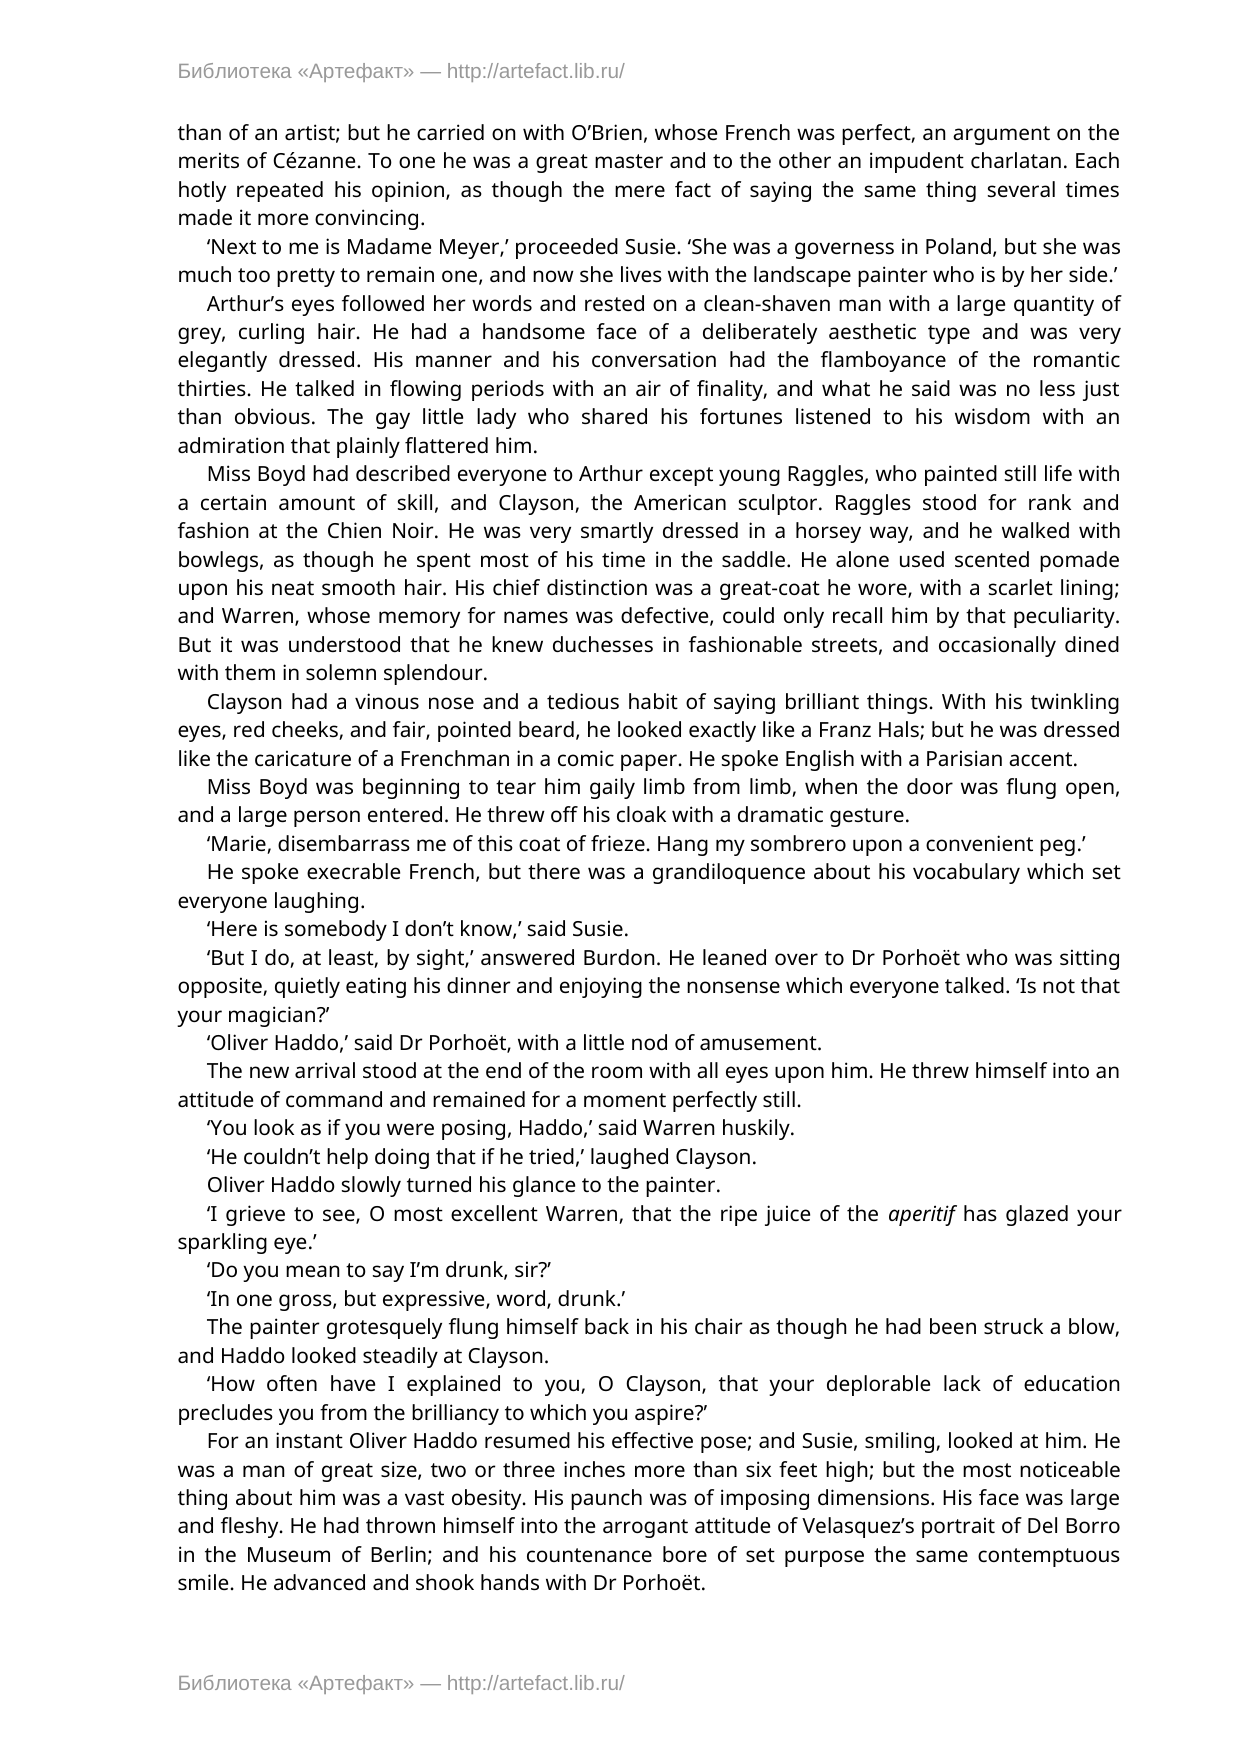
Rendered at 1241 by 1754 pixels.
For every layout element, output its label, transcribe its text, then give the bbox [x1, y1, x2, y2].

text Miss Boyd was beginning to tear him gaily limb from limb, when the door was flung open, and a large person entered. He threw off his cloak with a dramatic gesture. [177, 772, 1122, 829]
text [177, 118, 1122, 232]
text Clayson had a vinous nose and a tedious habit of saying brilliant things. With his twinkling eyes, red cheeks, and fair, pointed beard, he looked exactly like a Franz Hals; but he was dressed like the caricature of a Frenchman in a comic paper. He spoke English with a Parisian accent. [177, 687, 1122, 772]
text ‘In one gross, but expressive, word, drunk.’ [177, 1284, 1122, 1312]
text The painter grotesquely flung himself back in his chair as though he had been struck a blow, and Haddo looked steadily at Clayson. [177, 1312, 1122, 1369]
text ‘Next to me is Madame Meyer,’ proceeded Susie. ‘She was a governess in Poland, but she was much too pretty to remain one, and now she lives with the landscape painter who is by her side.’ [177, 232, 1122, 289]
text ‘Marie, disembarrass me of this coat of frieze. Hang my sombrero upon a convenient peg.’ [177, 829, 1122, 857]
text ‘You look as if you were posing, Haddo,’ said Warren huskily. [177, 1113, 1122, 1142]
text ‘I grieve to see, O most excellent Warren, that the ripe juice of the aperitif has glazed your sparkling eye.’ [177, 1199, 1122, 1256]
text Arthur’s eyes followed her words and rested on a clean-shaven man with a large quantity of grey, curling hair. He had a handsome face of a deliberately aesthetic type and was very elegantly dressed. His manner and his conversation had the flamboyance of the romantic thirties. He talked in flowing periods with an air of finality, and what he said was no less just than obvious. The gay little lady who shared his fortunes listened to his wisdom with an admiration that plainly flattered him. [177, 289, 1122, 459]
text For an instant Oliver Haddo resumed his effective pose; and Susie, smiling, looked at him. He was a man of great size, two or three inches more than six feet high; but the most noticeable thing about him was a vast obesity. His paunch was of imposing dimensions. His face was large and fleshy. He had thrown himself into the arrogant attitude of Velasquez’s portrait of Del Borro in the Museum of Berlin; and his countenance bore of set purpose the same contemptuous smile. He advanced and shook hands with Dr Porhoët. [177, 1426, 1122, 1597]
text ‘Here is somebody I don’t know,’ said Susie. [177, 914, 1122, 943]
text Oliver Haddo slowly turned his glance to the painter. [177, 1170, 1122, 1199]
text ‘Oliver Haddo,’ said Dr Porhoët, with a little nod of amusement. [177, 1028, 1122, 1057]
text ‘He couldn’t help doing that if he tried,’ laughed Clayson. [177, 1142, 1122, 1170]
text He spoke execrable French, but there was a grandiloquence about his vocabulary which set everyone laughing. [177, 857, 1122, 914]
text The new arrival stood at the end of the room with all eyes upon him. He threw himself into an attitude of command and remained for a moment perfectly still. [177, 1057, 1122, 1113]
text ‘But I do, at least, by sight,’ answered Burdon. He leaned over to Dr Porhoët who was sitting opposite, quietly eating his dinner and enjoying the nonsense which everyone talked. ‘Is not that your magician?’ [177, 943, 1122, 1028]
text ‘Do you mean to say I’m drunk, sir?’ [177, 1256, 1122, 1284]
text ‘How often have I explained to you, O Clayson, that your deplorable lack of education precludes you from the brilliancy to which you aspire?’ [177, 1369, 1122, 1426]
text Miss Boyd had described everyone to Arthur except young Raggles, who painted still life with a certain amount of skill, and Clayson, the American sculptor. Raggles stood for rank and fashion at the Chien Noir. He was very smartly dressed in a horsey way, and he walked with bowlegs, as though he spent most of his time in the saddle. He alone used scented pomade upon his neat smooth hair. His chief distinction was a great-coat he wore, with a scarlet lining; and Warren, whose memory for names was defective, could only recall him by that peculiarity. But it was understood that he knew duchesses in fashionable streets, and occasionally dined with them in solemn splendour. [177, 459, 1122, 687]
